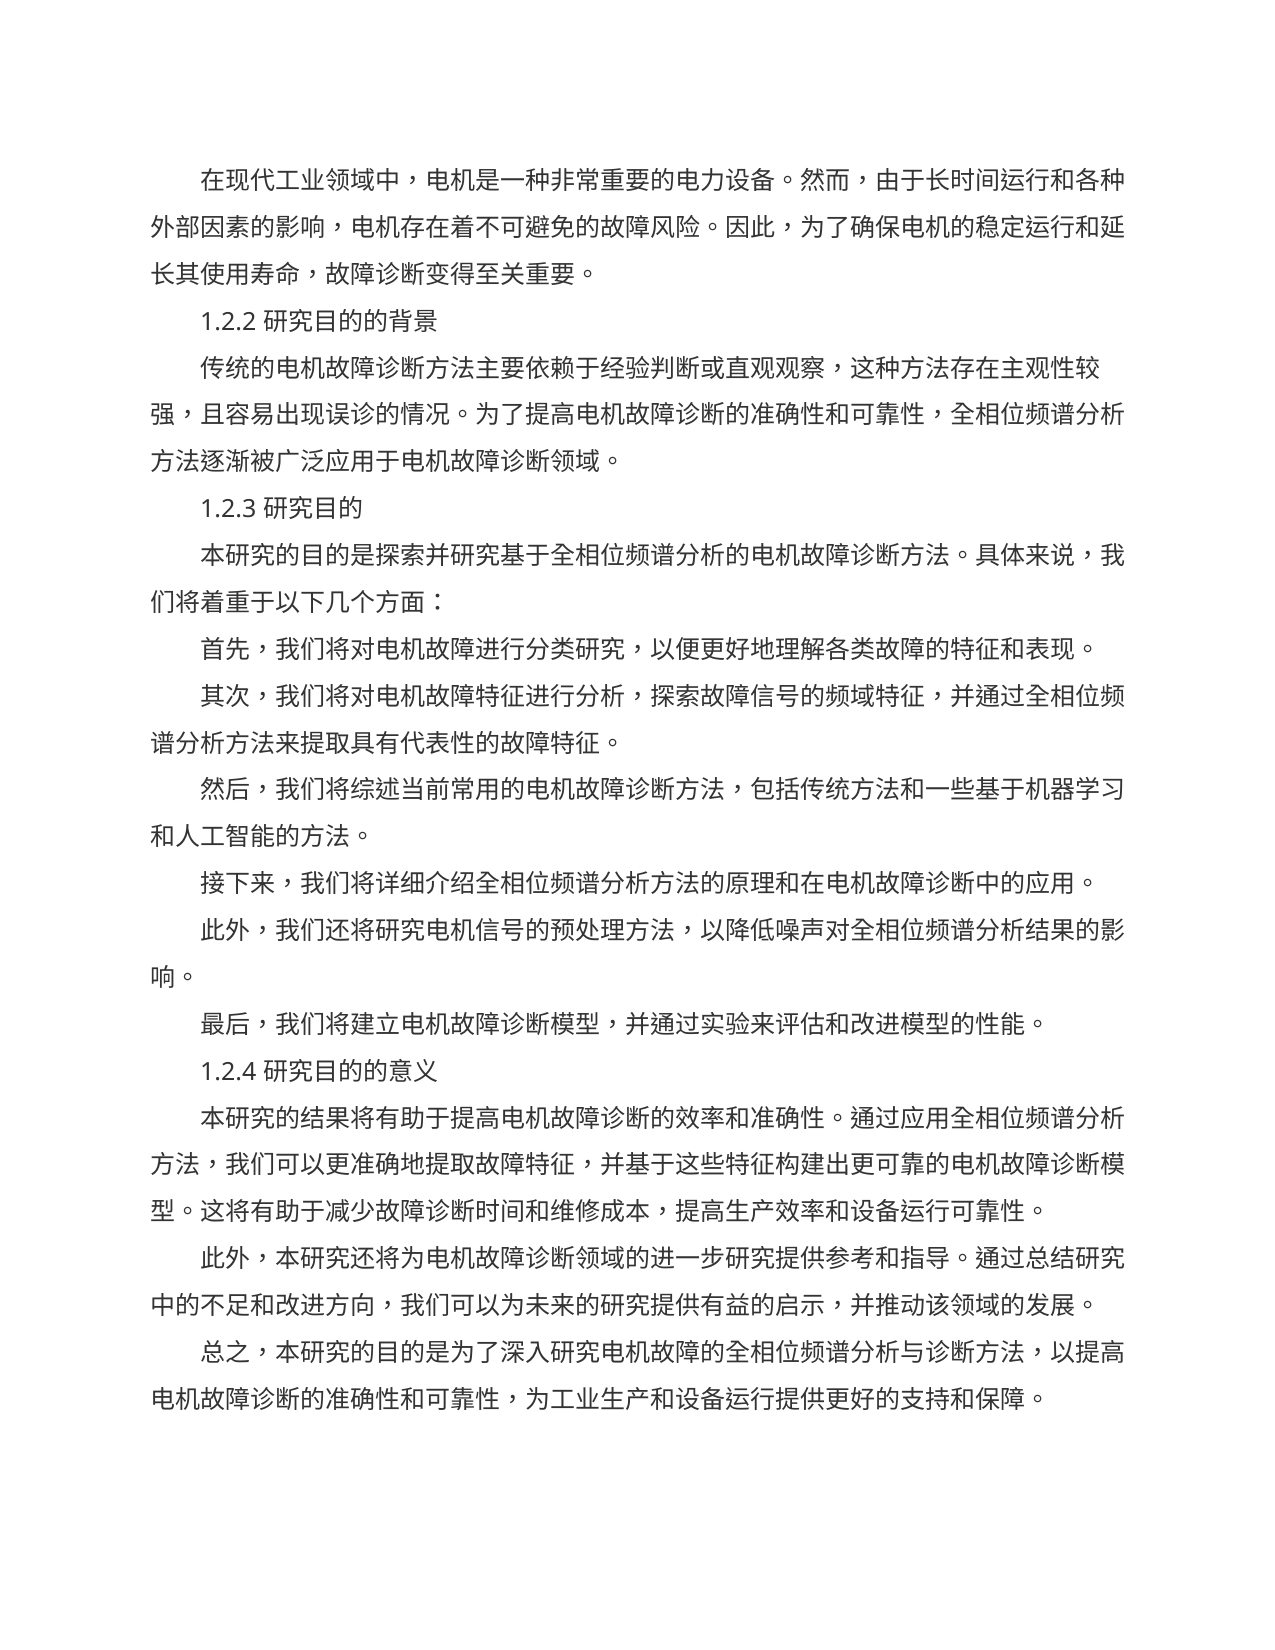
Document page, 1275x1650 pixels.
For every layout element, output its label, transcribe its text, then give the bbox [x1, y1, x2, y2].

text 此外，本研究还将为电机故障诊断领域的进一步研究提供参考和指导。通过总结研究中的不足和改进方向，我们可以为未来的研究提供有益的启示，并推动该领域的发展。 [150, 1228, 1125, 1322]
text 首先，我们将对电机故障进行分类研究，以便更好地理解各类故障的特征和表现。 [150, 619, 1125, 666]
text 此外，我们还将研究电机信号的预处理方法，以降低噪声对全相位频谱分析结果的影响。 [150, 900, 1125, 994]
text 总之，本研究的目的是为了深入研究电机故障的全相位频谱分析与诊断方法，以提高电机故障诊断的准确性和可靠性，为工业生产和设备运行提供更好的支持和保障。 [150, 1322, 1125, 1416]
text 1.2.4 研究目的的意义 [150, 1041, 1125, 1087]
text 然后，我们将综述当前常用的电机故障诊断方法，包括传统方法和一些基于机器学习和人工智能的方法。 [150, 759, 1125, 853]
text 在现代工业领域中，电机是一种非常重要的电力设备。然而，由于长时间运行和各种外部因素的影响，电机存在着不可避免的故障风险。因此，为了确保电机的稳定运行和延长其使用寿命，故障诊断变得至关重要。 [150, 150, 1125, 291]
text 1.2.2 研究目的的背景 [150, 291, 1125, 337]
text 其次，我们将对电机故障特征进行分析，探索故障信号的频域特征，并通过全相位频谱分析方法来提取具有代表性的故障特征。 [150, 666, 1125, 759]
text 本研究的结果将有助于提高电机故障诊断的效率和准确性。通过应用全相位频谱分析方法，我们可以更准确地提取故障特征，并基于这些特征构建出更可靠的电机故障诊断模型。这将有助于减少故障诊断时间和维修成本，提高生产效率和设备运行可靠性。 [150, 1087, 1125, 1228]
text 本研究的目的是探索并研究基于全相位频谱分析的电机故障诊断方法。具体来说，我们将着重于以下几个方面： [150, 525, 1125, 619]
text 最后，我们将建立电机故障诊断模型，并通过实验来评估和改进模型的性能。 [150, 994, 1125, 1041]
text 传统的电机故障诊断方法主要依赖于经验判断或直观观察，这种方法存在主观性较强，且容易出现误诊的情况。为了提高电机故障诊断的准确性和可靠性，全相位频谱分析方法逐渐被广泛应用于电机故障诊断领域。 [150, 337, 1125, 478]
text 1.2.3 研究目的 [150, 478, 1125, 525]
text 接下来，我们将详细介绍全相位频谱分析方法的原理和在电机故障诊断中的应用。 [150, 853, 1125, 900]
